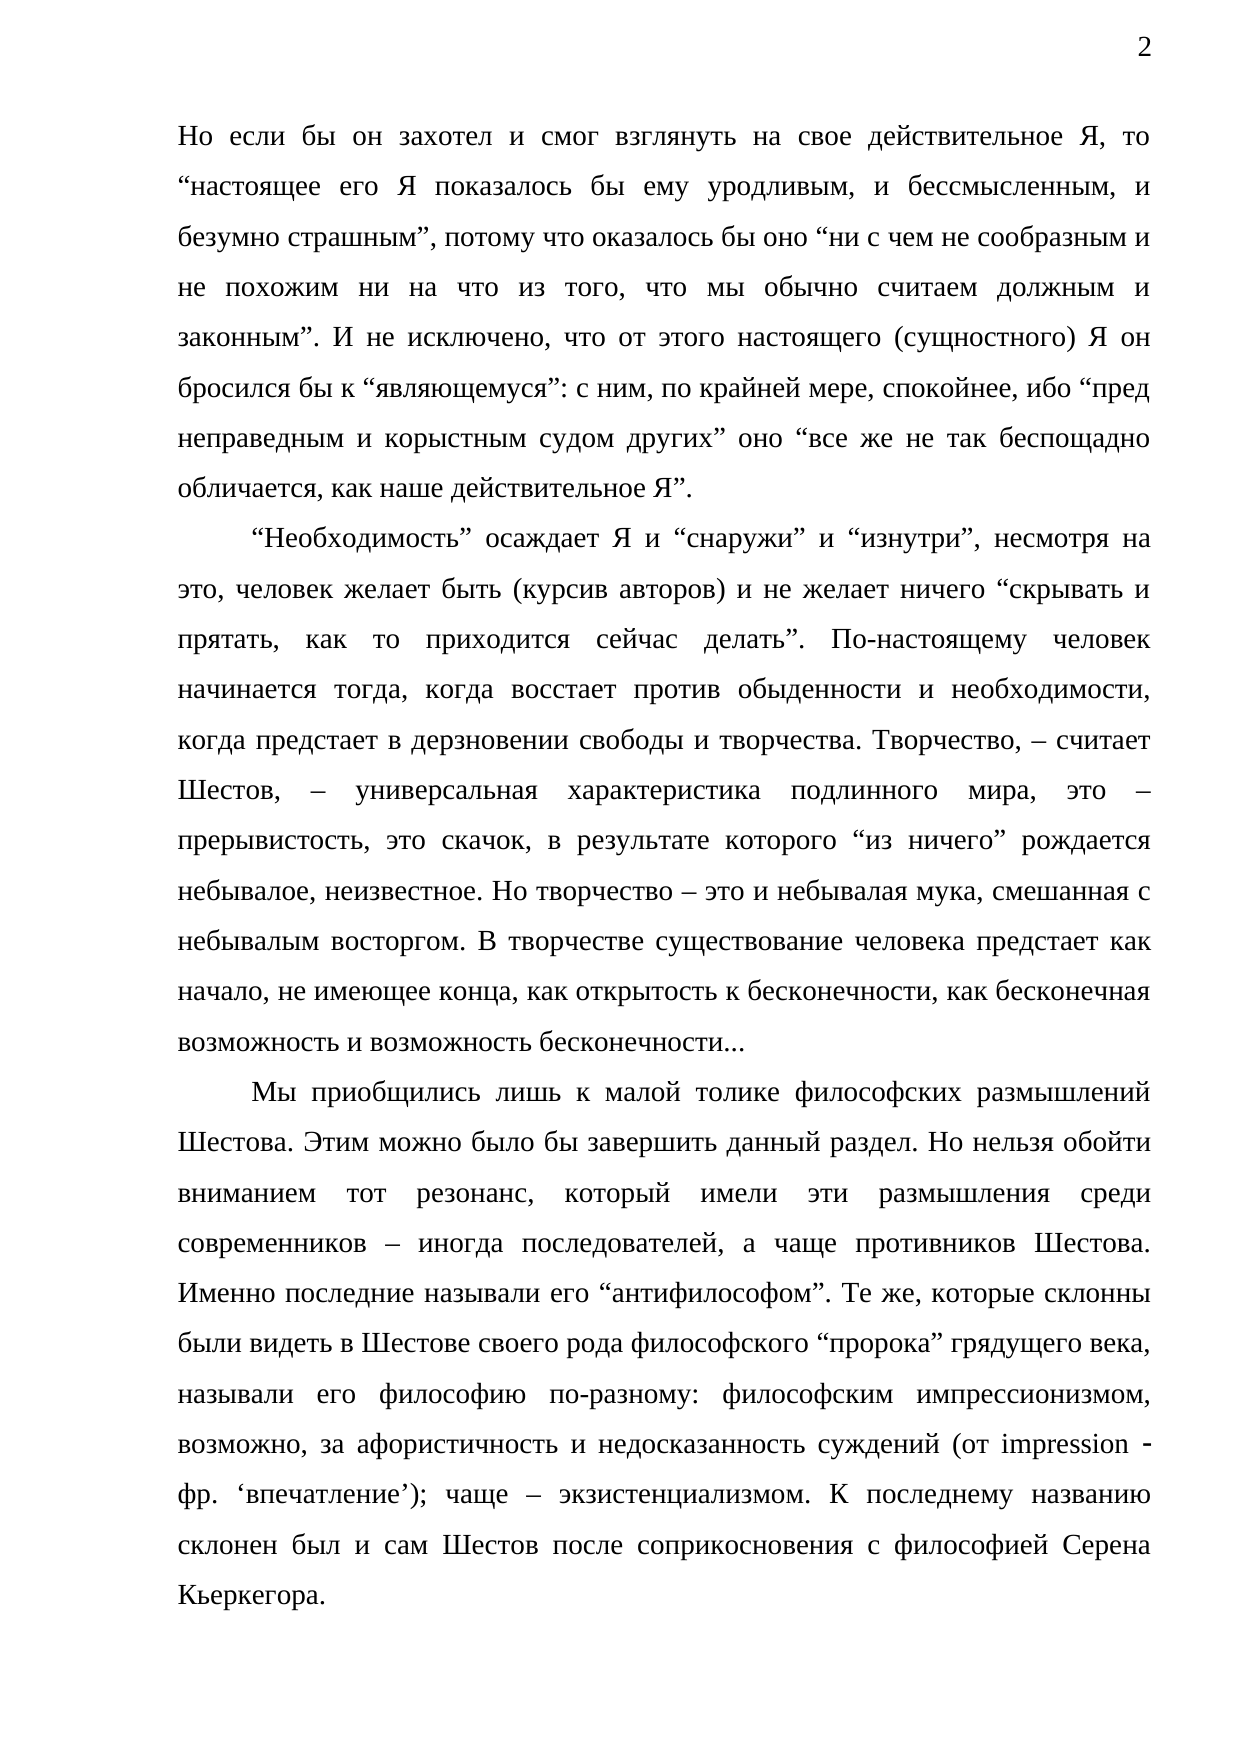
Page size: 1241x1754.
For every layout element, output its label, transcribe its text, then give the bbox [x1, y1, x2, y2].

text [177, 118, 1152, 504]
text Мы приобщились лишь к малой толике философских размышлений Шестова. Этим можно было бы завершить данный раздел. Но нельзя обойти вниманием тот резонанс, который имели эти размышления среди современников – иногда последователей, а чаще противников Шестова. Именно последние называли его “антифилософом”. Те же, которые склонны были видеть в Шестове своего рода философского “пророка” грядущего века, называли его философию по-разному: философским импрессионизмом, возможно, за афористичность и недосказанность суждений (от impression фр. ‘впечатление’); чаще – экзистенциализмом. К последнему названию склонен был и сам Шестов после соприкосновения с философией Серена Кьеркегора. [177, 1074, 1152, 1611]
text “Необходимость” осаждает Я и “снаружи” и “изнутри”, несмотря на это, человек желает быть (курсив авторов) и не желает ничего “скрывать и прятать, как то приходится сейчас делать”. По-настоящему человек начинается тогда, когда восстает против обыденности и необходимости, когда предстает в дерзновении свободы и творчества. Творчество, – считает Шестов, – универсальная характеристика подлинного мира, это – прерывистость, это скачок, в результате которого “из ничего” рождается небывалое, неизвестное. Но творчество – это и небывалая мука, смешанная с небывалым восторгом. В творчестве существование человека предстает как начало, не имеющее конца, как открытость к бесконечности, как бесконечная возможность и возможность бесконечности... [177, 521, 1152, 1057]
